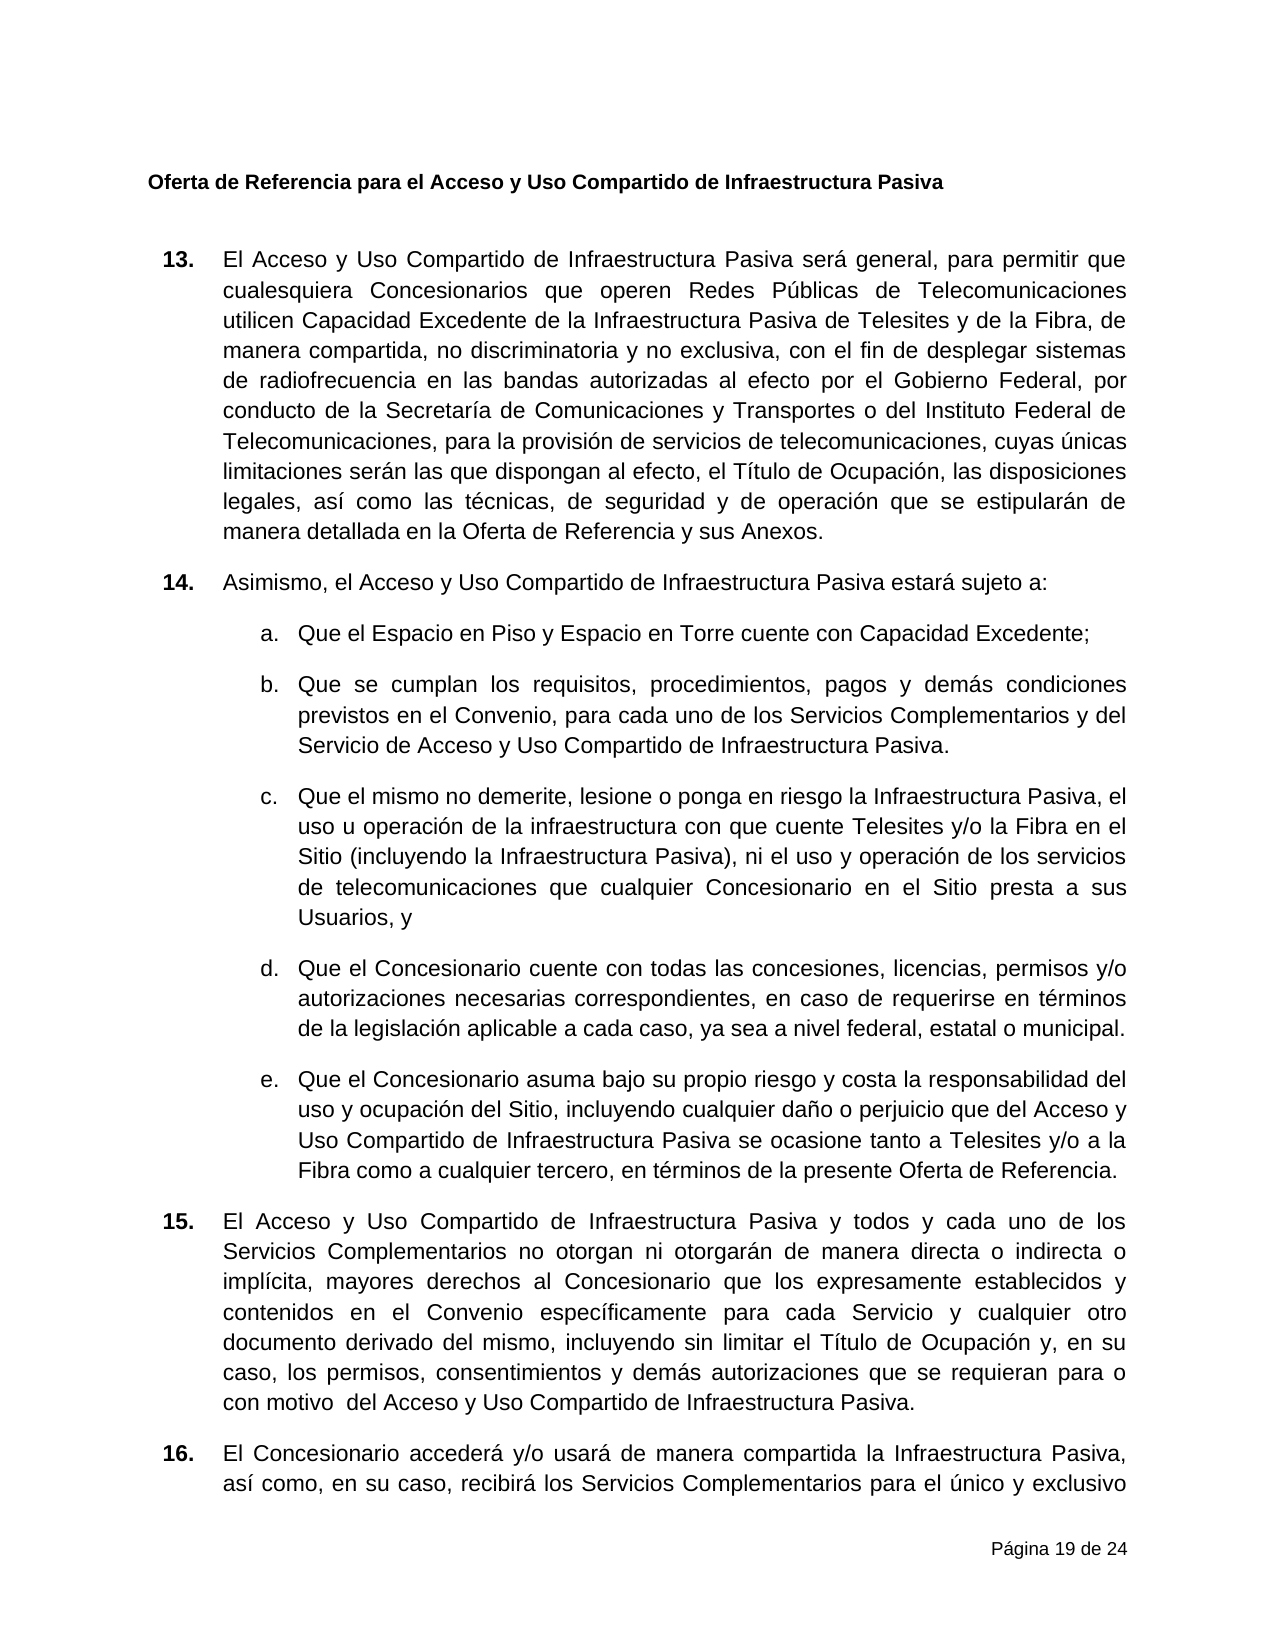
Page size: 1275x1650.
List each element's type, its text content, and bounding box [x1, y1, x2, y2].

list El Acceso y Uso Compartido de Infraestructura Pasiva y todos y cada uno de los Servicios Complementarios no otorgan ni otorgarán de manera directa o indirecta o implícita, mayores derechos al Concesionario que los expresamente establecidos y contenidos en el Convenio específicamente para cada Servicio y cualquier otro documento derivado del mismo, incluyendo sin limitar el Título de Ocupación y, en su caso, los permisos, consentimientos y demás autorizaciones que se requieran para o con motivo del Acceso y Uso Compartido de Infraestructura Pasiva. [162, 1208, 1127, 1415]
list Que el Concesionario asuma bajo su propio riesgo y costa la responsabilidad del uso y ocupación del Sitio, incluyendo cualquier daño o perjuicio que del Acceso y Uso Compartido de Infraestructura Pasiva se ocasione tanto a Telesites y/o a la Fibra como a cualquier tercero, en términos de la presente Oferta de Referencia. [260, 1066, 1127, 1183]
list Asimismo, el Acceso y Uso Compartido de Infraestructura Pasiva estará sujeto a: [162, 569, 1127, 596]
list El Acceso y Uso Compartido de Infraestructura Pasiva será general, para permitir que cualesquiera Concesionarios que operen Redes Públicas de Telecomunicaciones utilicen Capacidad Excedente de la Infraestructura Pasiva de Telesites y de la Fibra, de manera compartida, no discriminatoria y no exclusiva, con el fin de desplegar sistemas de radiofrecuencia en las bandas autorizadas al efecto por el Gobierno Federal, por conducto de la Secretaría de Comunicaciones y Transportes o del Instituto Federal de Telecomunicaciones, para la provisión de servicios de telecomunicaciones, cuyas únicas limitaciones serán las que dispongan al efecto, el Título de Ocupación, las disposiciones legales, así como las técnicas, de seguridad y de operación que se estipularán de manera detallada en la Oferta de Referencia y sus Anexos. [162, 246, 1127, 544]
list Que el Espacio en Piso y Espacio en Torre cuente con Capacidad Excedente; [260, 620, 1127, 647]
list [162, 1440, 1127, 1497]
list Que se cumplan los requisitos, procedimientos, pagos y demás condiciones previstos en el Convenio, para cada uno de los Servicios Complementarios y del Servicio de Acceso y Uso Compartido de Infraestructura Pasiva. [260, 671, 1127, 758]
list Que el Concesionario cuente con todas las concesiones, licencias, permisos y/o autorizaciones necesarias correspondientes, en caso de requerirse en términos de la legislación aplicable a cada caso, ya sea a nivel federal, estatal o municipal. [260, 955, 1127, 1041]
list Que el mismo no demerite, lesione o ponga en riesgo la Infraestructura Pasiva, el uso u operación de la infraestructura con que cuente Telesites y/o la Fibra en el Sitio (incluyendo la Infraestructura Pasiva), ni el uso y operación de los servicios de telecomunicaciones que cualquier Concesionario en el Sitio presta a sus Usuarios, y [260, 783, 1127, 930]
